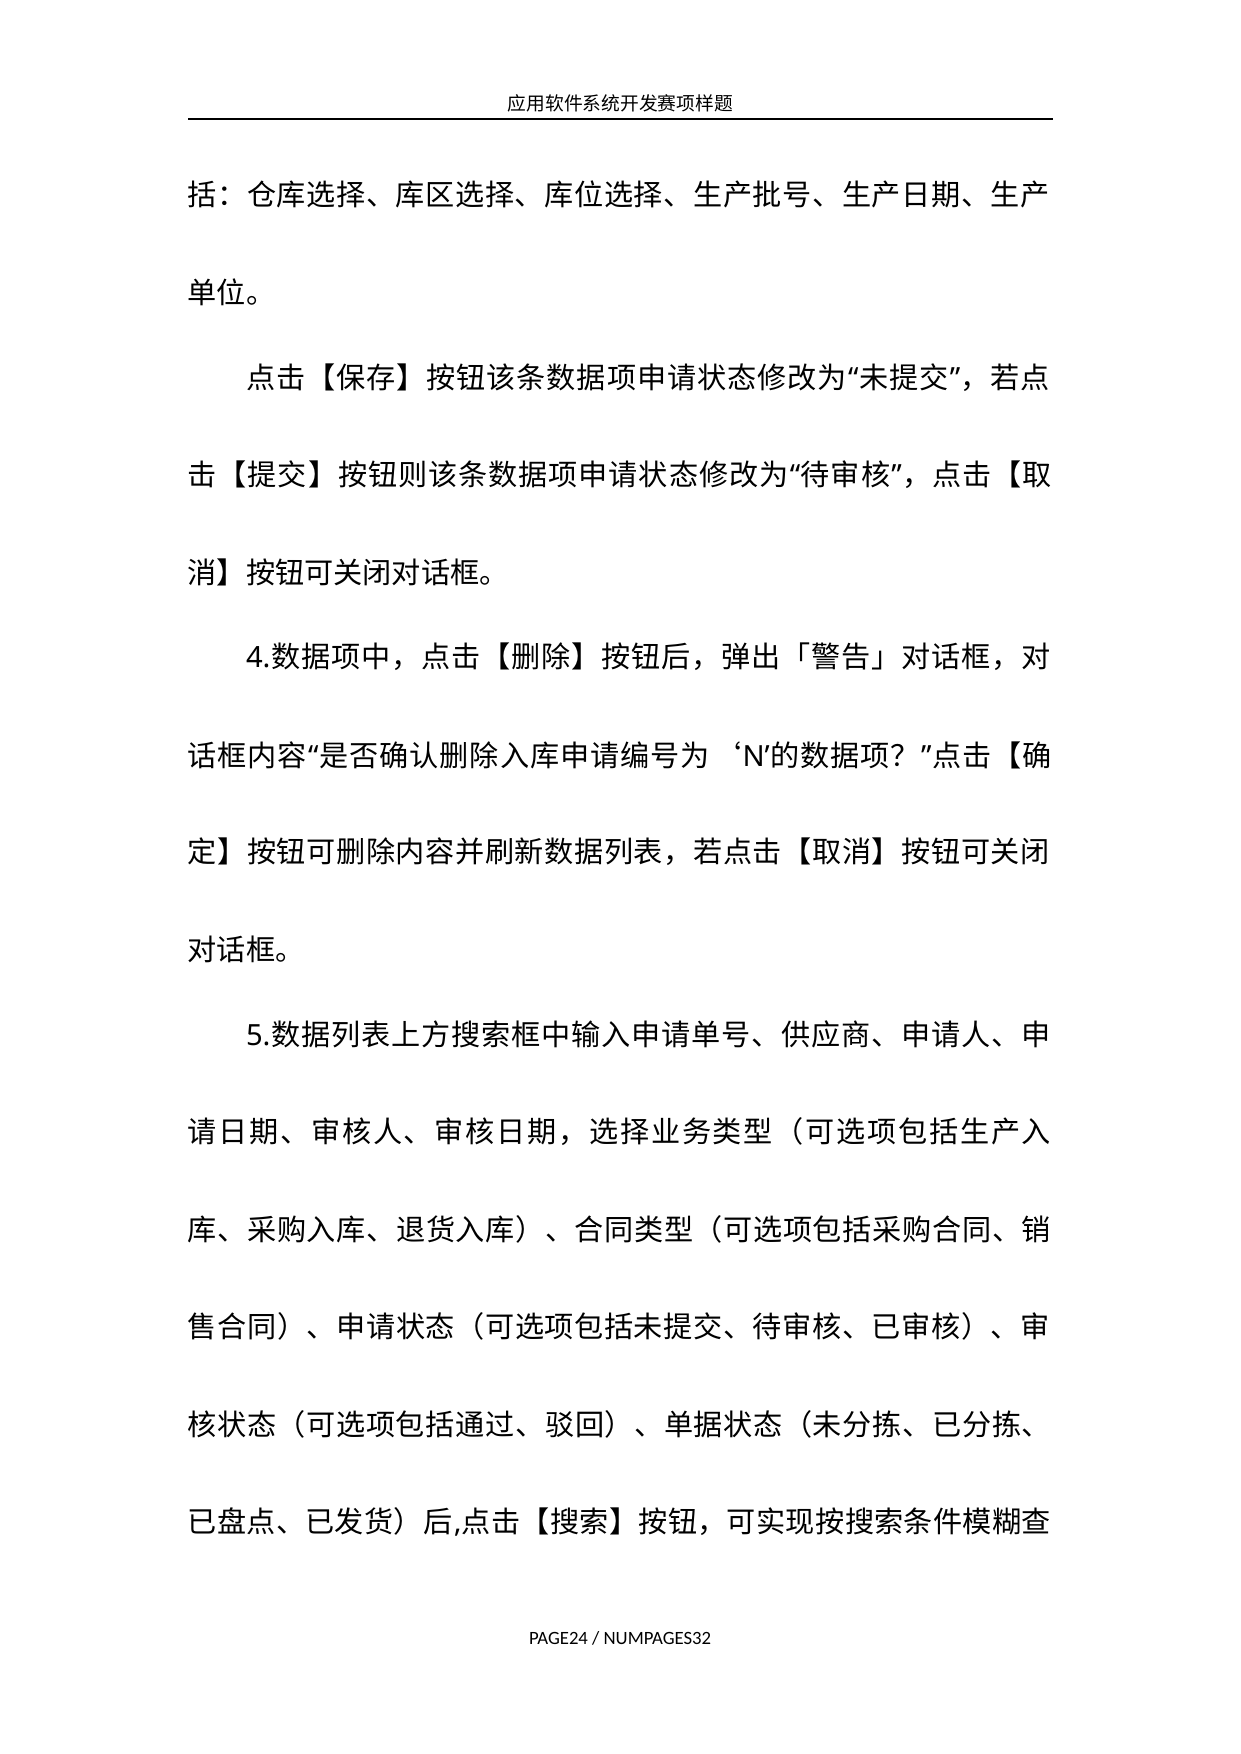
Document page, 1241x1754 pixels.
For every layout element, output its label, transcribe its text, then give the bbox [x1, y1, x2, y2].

text 4.数据项中，点击【删除】按钮后，弹出「警告」对话框，对话框内容“是否确认删除入库申请编号为‘N’的数据项？”点击【确定】按钮可删除内容并刷新数据列表，若点击【取消】按钮可关闭对话框。 [187, 624, 1053, 982]
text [187, 162, 1053, 324]
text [187, 1001, 1053, 1554]
text 点击【保存】按钮该条数据项申请状态修改为“未提交”，若点击【提交】按钮则该条数据项申请状态修改为“待审核”，点击【取消】按钮可关闭对话框。 [187, 344, 1053, 604]
